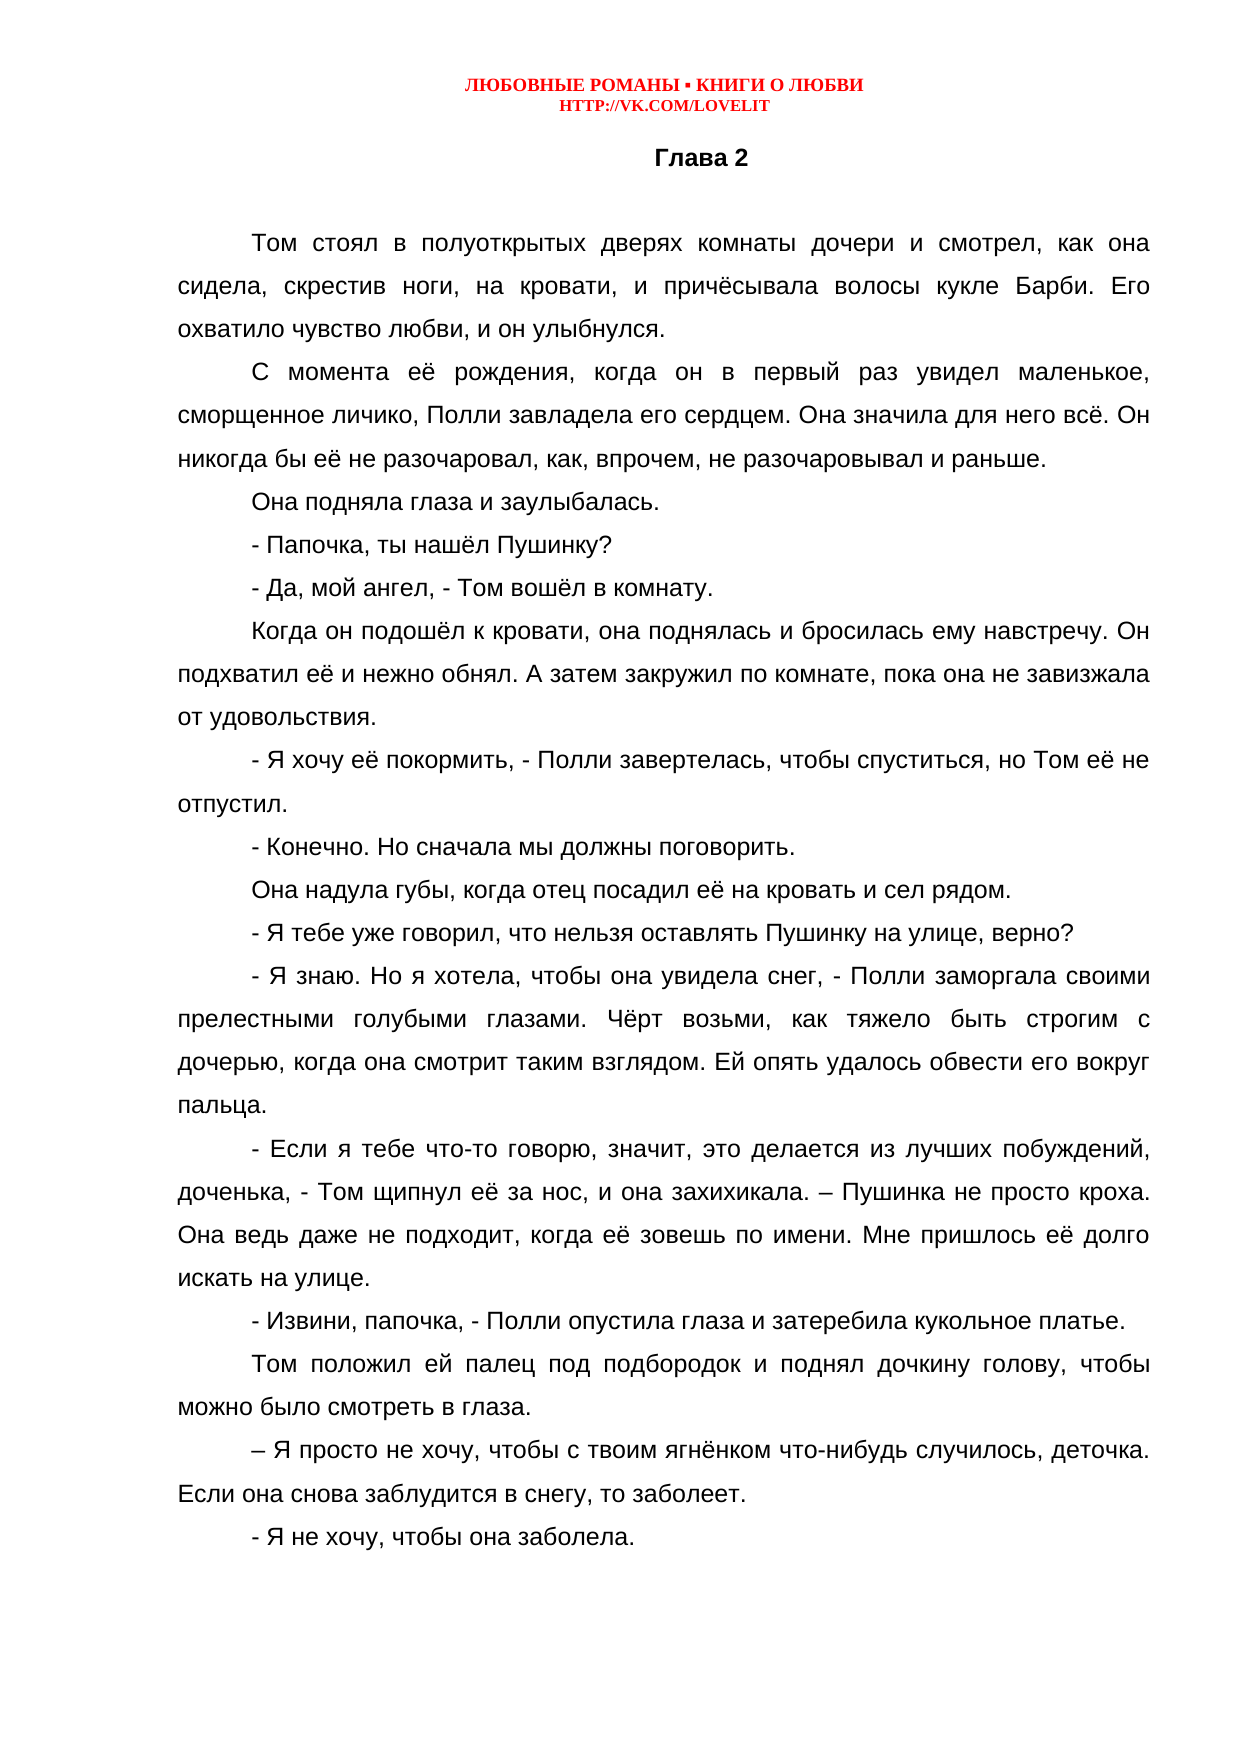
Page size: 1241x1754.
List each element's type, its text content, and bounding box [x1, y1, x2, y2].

text - Да, мой ангел, - Том вошёл в комнату. [177, 573, 1152, 602]
text - Папочка, ты нашёл Пушинку? [177, 530, 1152, 559]
text Когда он подошёл к кровати, она поднялась и бросилась ему навстречу. Он подхватил её и нежно обнял. А затем закружил по комнате, пока она не завизжала от удовольствия. [177, 616, 1152, 731]
text - Извини, папочка, - Полли опустила глаза и затеребила кукольное платье. [177, 1306, 1152, 1335]
text – Я просто не хочу, чтобы с твоим ягнёнком что-нибудь случилось, деточка. Если она снова заблудится в снегу, то заболеет. [177, 1436, 1152, 1507]
text Она подняла глаза и заулыбалась. [177, 487, 1152, 516]
text Том положил ей палец под подбородок и поднял дочкину голову, чтобы можно было смотреть в глаза. [177, 1349, 1152, 1421]
text - Конечно. Но сначала мы должны поговорить. [177, 832, 1152, 861]
text Она надула губы, когда отец посадил её на кровать и сел рядом. [177, 875, 1152, 904]
text - Я не хочу, чтобы она заболела. [177, 1522, 1152, 1551]
text Том стоял в полуоткрытых дверях комнаты дочери и смотрел, как она сидела, скрестив ноги, на кровати, и причёсывала волосы кукле Барби. Его охватило чувство любви, и он улыбнулся. [177, 228, 1152, 343]
text - Я хочу её покормить, - Полли завертелась, чтобы спуститься, но Том её не отпустил. [177, 746, 1152, 817]
text - Если я тебе что-то говорю, значит, это делается из лучших побуждений, доченька, - Том щипнул её за нос, и она захихикала. – Пушинка не просто кроха. Она ведь даже не подходит, когда её зовешь по имени. Мне пришлось её долго искать на улице. [177, 1134, 1152, 1292]
text - Я тебе уже говорил, что нельзя оставлять Пушинку на улице, верно? [177, 918, 1152, 947]
text Глава 2 [177, 142, 1152, 171]
text - Я знаю. Но я хотела, чтобы она увидела снег, - Полли заморгала своими прелестными голубыми глазами. Чёрт возьми, как тяжело быть строгим с дочерью, когда она смотрит таким взглядом. Ей опять удалось обвести его вокруг пальца. [177, 961, 1152, 1119]
text С момента её рождения, когда он в первый раз увидел маленькое, сморщенное личико, Полли завладела его сердцем. Она значила для него всё. Он никогда бы её не разочаровал, как, впрочем, не разочаровывал и раньше. [177, 357, 1152, 472]
